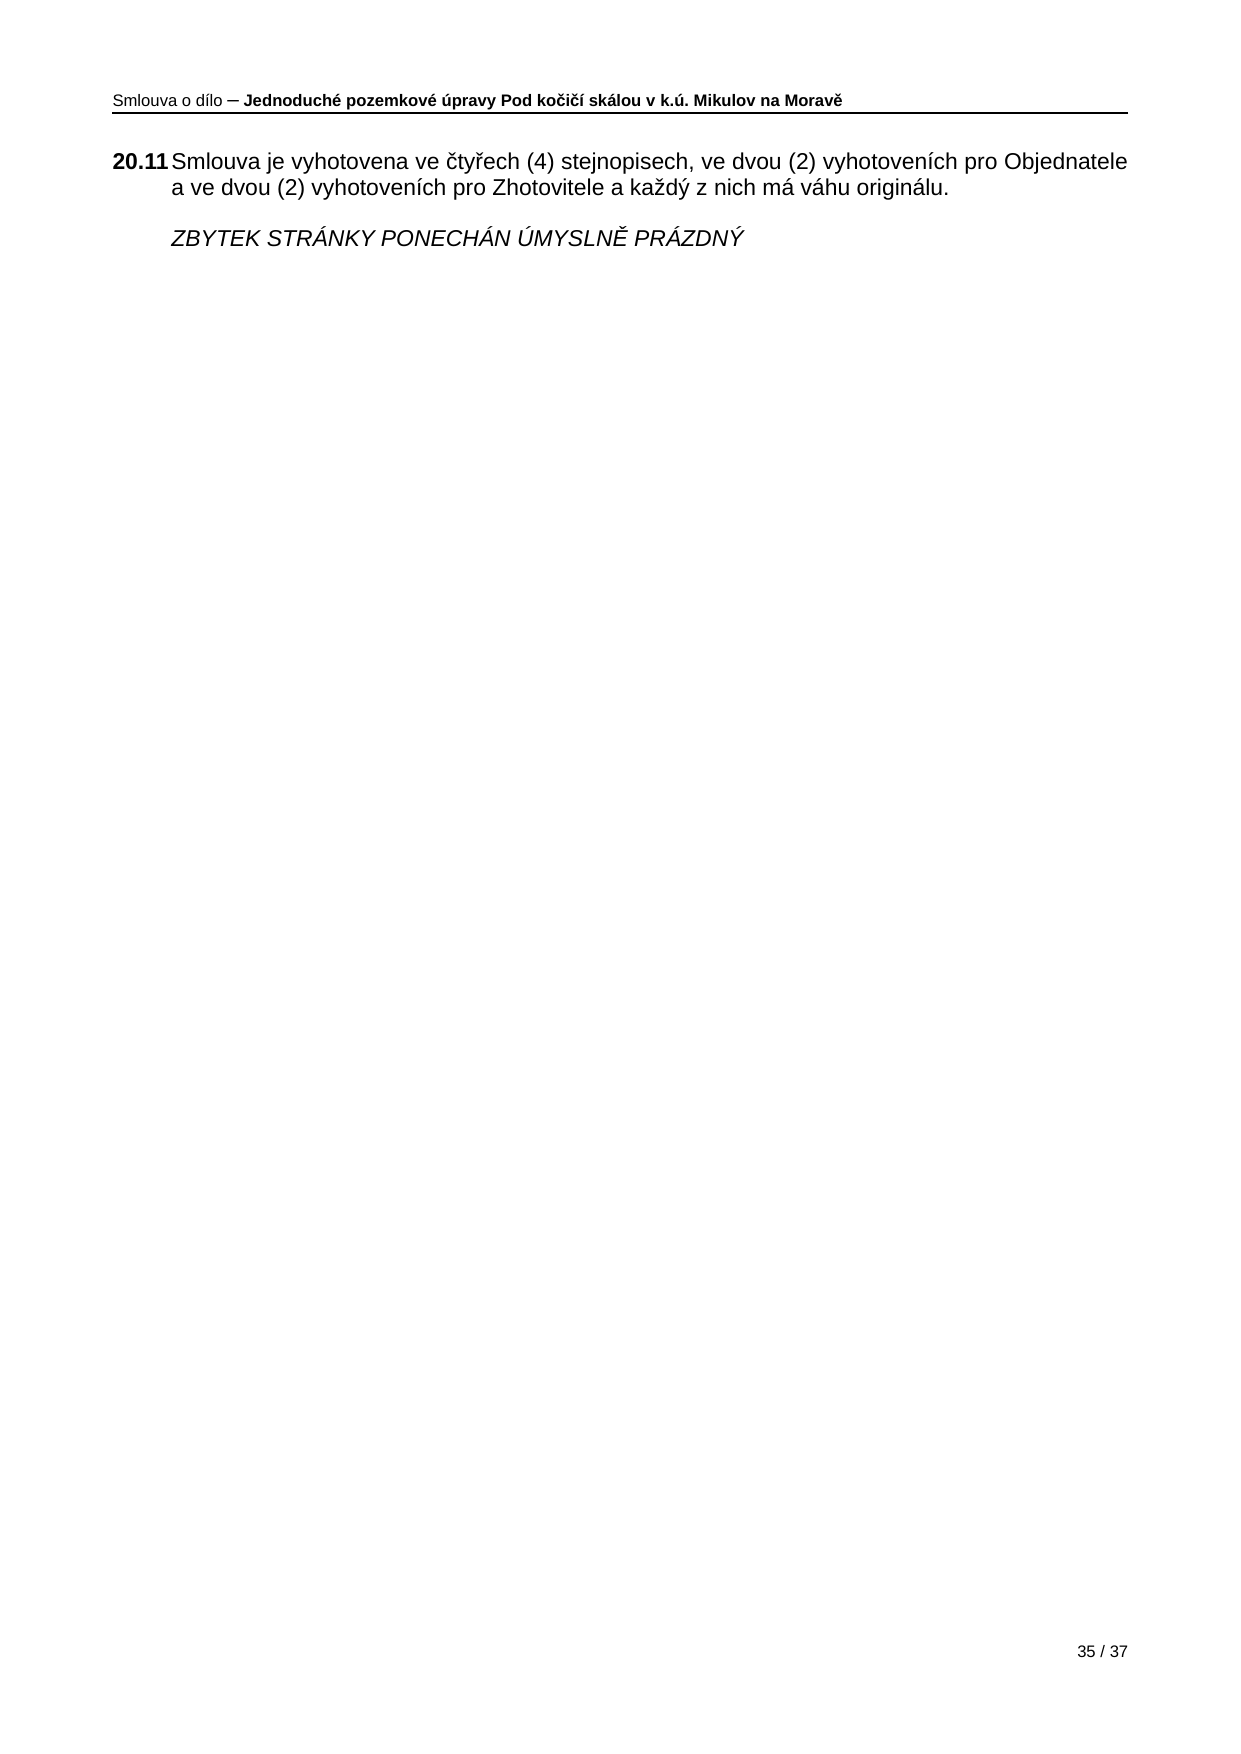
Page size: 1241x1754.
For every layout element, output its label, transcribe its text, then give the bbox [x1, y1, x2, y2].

list ZBYTEK STRÁNKY PONECHÁN ÚMYSLNĚ PRÁZDNÝ [171, 225, 1128, 252]
text Smlouva je vyhotovena ve čtyřech (4) stejnopisech, ve dvou (2) vyhotoveních pro Objednatele a ve dvou (2) vyhotoveních pro Zhotovitele a každý z nich má váhu originálu. [112, 148, 1128, 200]
